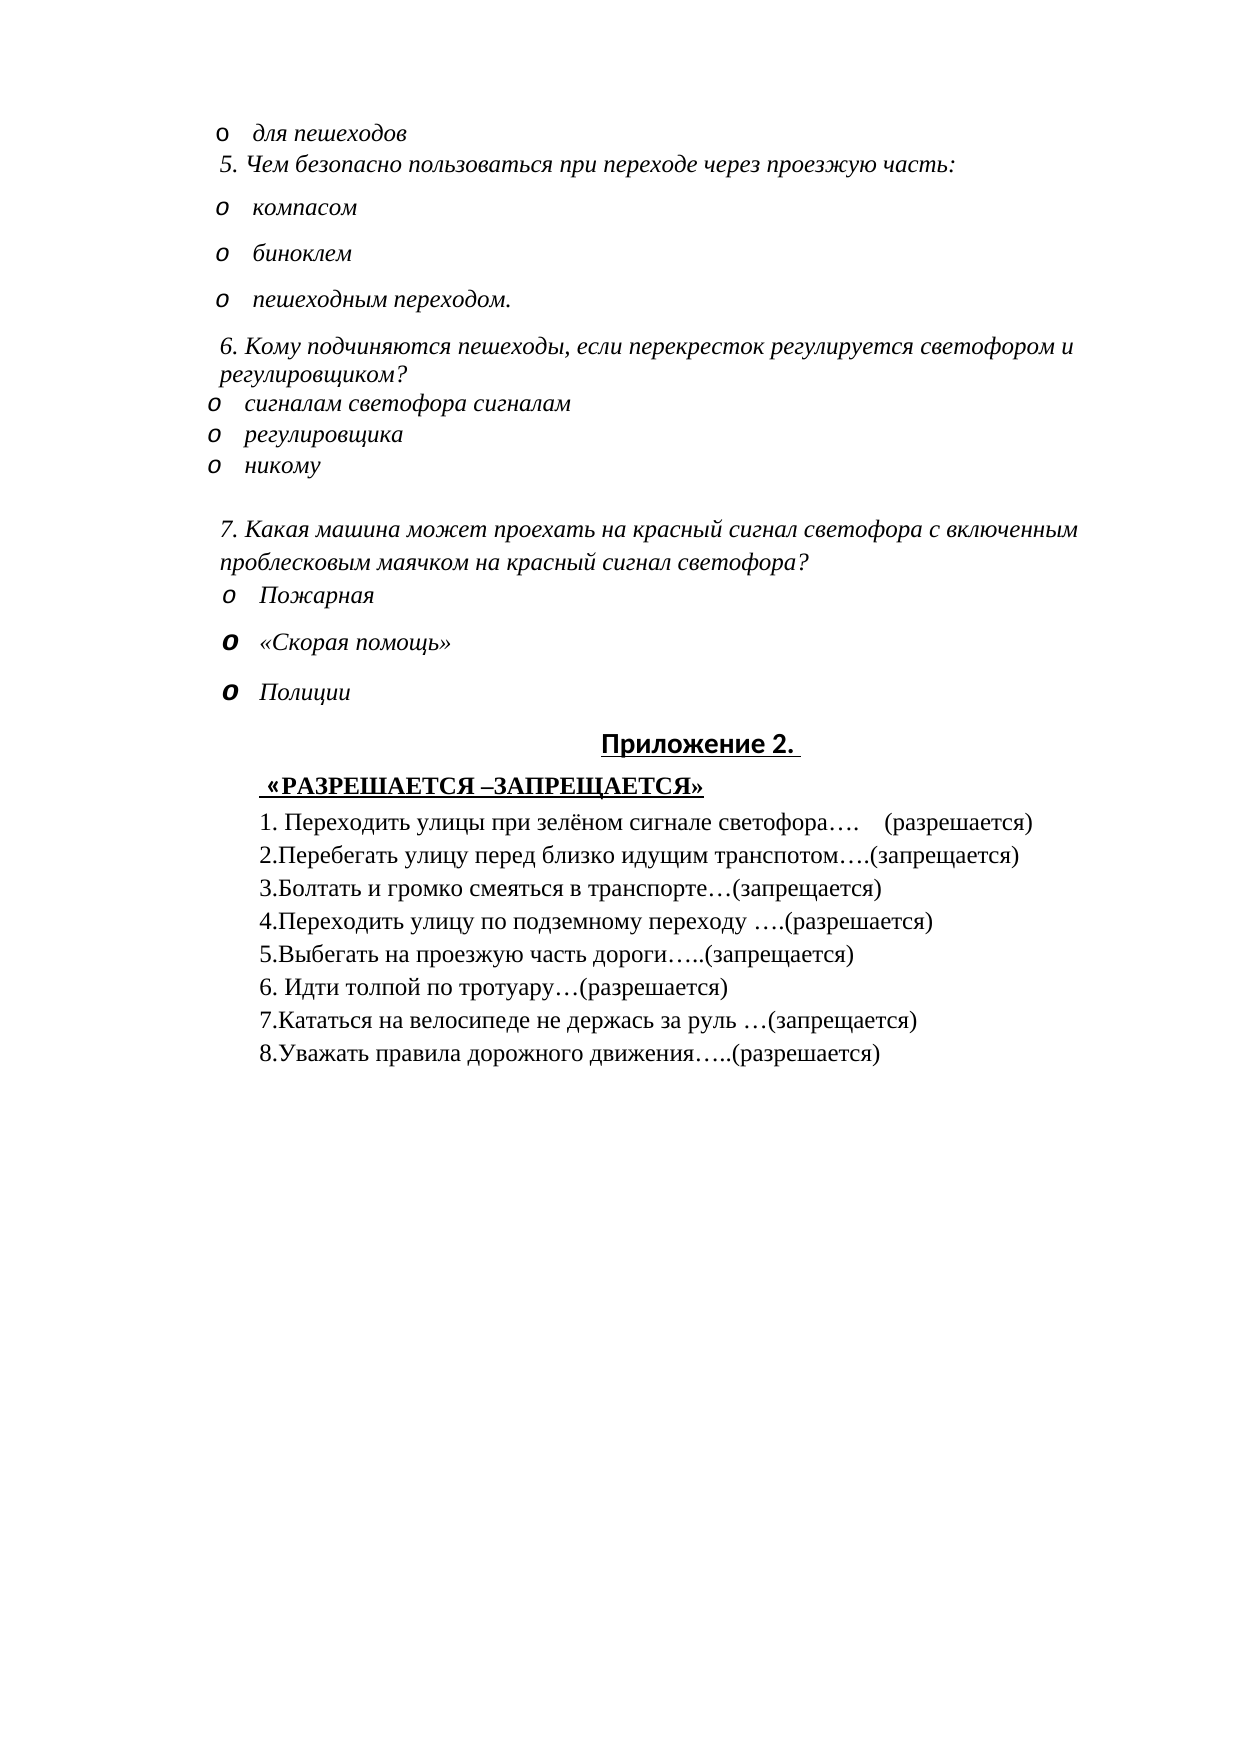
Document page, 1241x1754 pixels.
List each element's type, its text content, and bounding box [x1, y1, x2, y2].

list регулировщика [207, 419, 1137, 450]
list 7.Кататься на велосипеде не держась за руль …(запрещается) [259, 1005, 1137, 1034]
list для пешеходов [215, 118, 1137, 149]
text 7. Какая машина может проехать на красный сигнал светофора с включенным проблесковым маячком на красный сигнал светофора? [219, 514, 1137, 576]
list «Скорая помощь» [222, 626, 1137, 659]
list 5.Выбегать на проезжую часть дороги…..(запрещается) [259, 939, 1137, 968]
list биноклем [215, 238, 1137, 269]
list 8.Уважать правила дорожного движения…..(разрешается) [259, 1038, 1137, 1067]
list 1. Переходить улицы при зелёном сигнале светофора…. (разрешается) [259, 807, 1137, 836]
list «РАЗРЕШАЕТСЯ –ЗАПРЕЩАЕТСЯ» [259, 766, 1137, 802]
list сигналам светофора сигналам [207, 388, 1137, 419]
list 2.Перебегать улицу перед близко идущим транспотом….(запрещается) [259, 840, 1137, 869]
text 6. Кому подчиняются пешеходы, если перекресток регулируется светофором и регулировщиком? [219, 331, 1137, 388]
list 4.Переходить улицу по подземному переходу ….(разрешается) [259, 906, 1137, 935]
list никому [207, 450, 1137, 481]
list Приложение 2. [259, 725, 1137, 761]
list пешеходным переходом. [215, 284, 1137, 315]
list 3.Болтать и громко смеяться в транспорте…(запрещается) [259, 873, 1137, 902]
text 5. Чем безопасно пользоваться при переходе через проезжую часть: [219, 149, 1137, 178]
list компасом [215, 192, 1137, 223]
list Пожарная [222, 580, 1137, 611]
list Полиции [222, 676, 1137, 709]
list 6. Идти толпой по тротуару…(разрешается) [259, 972, 1137, 1001]
